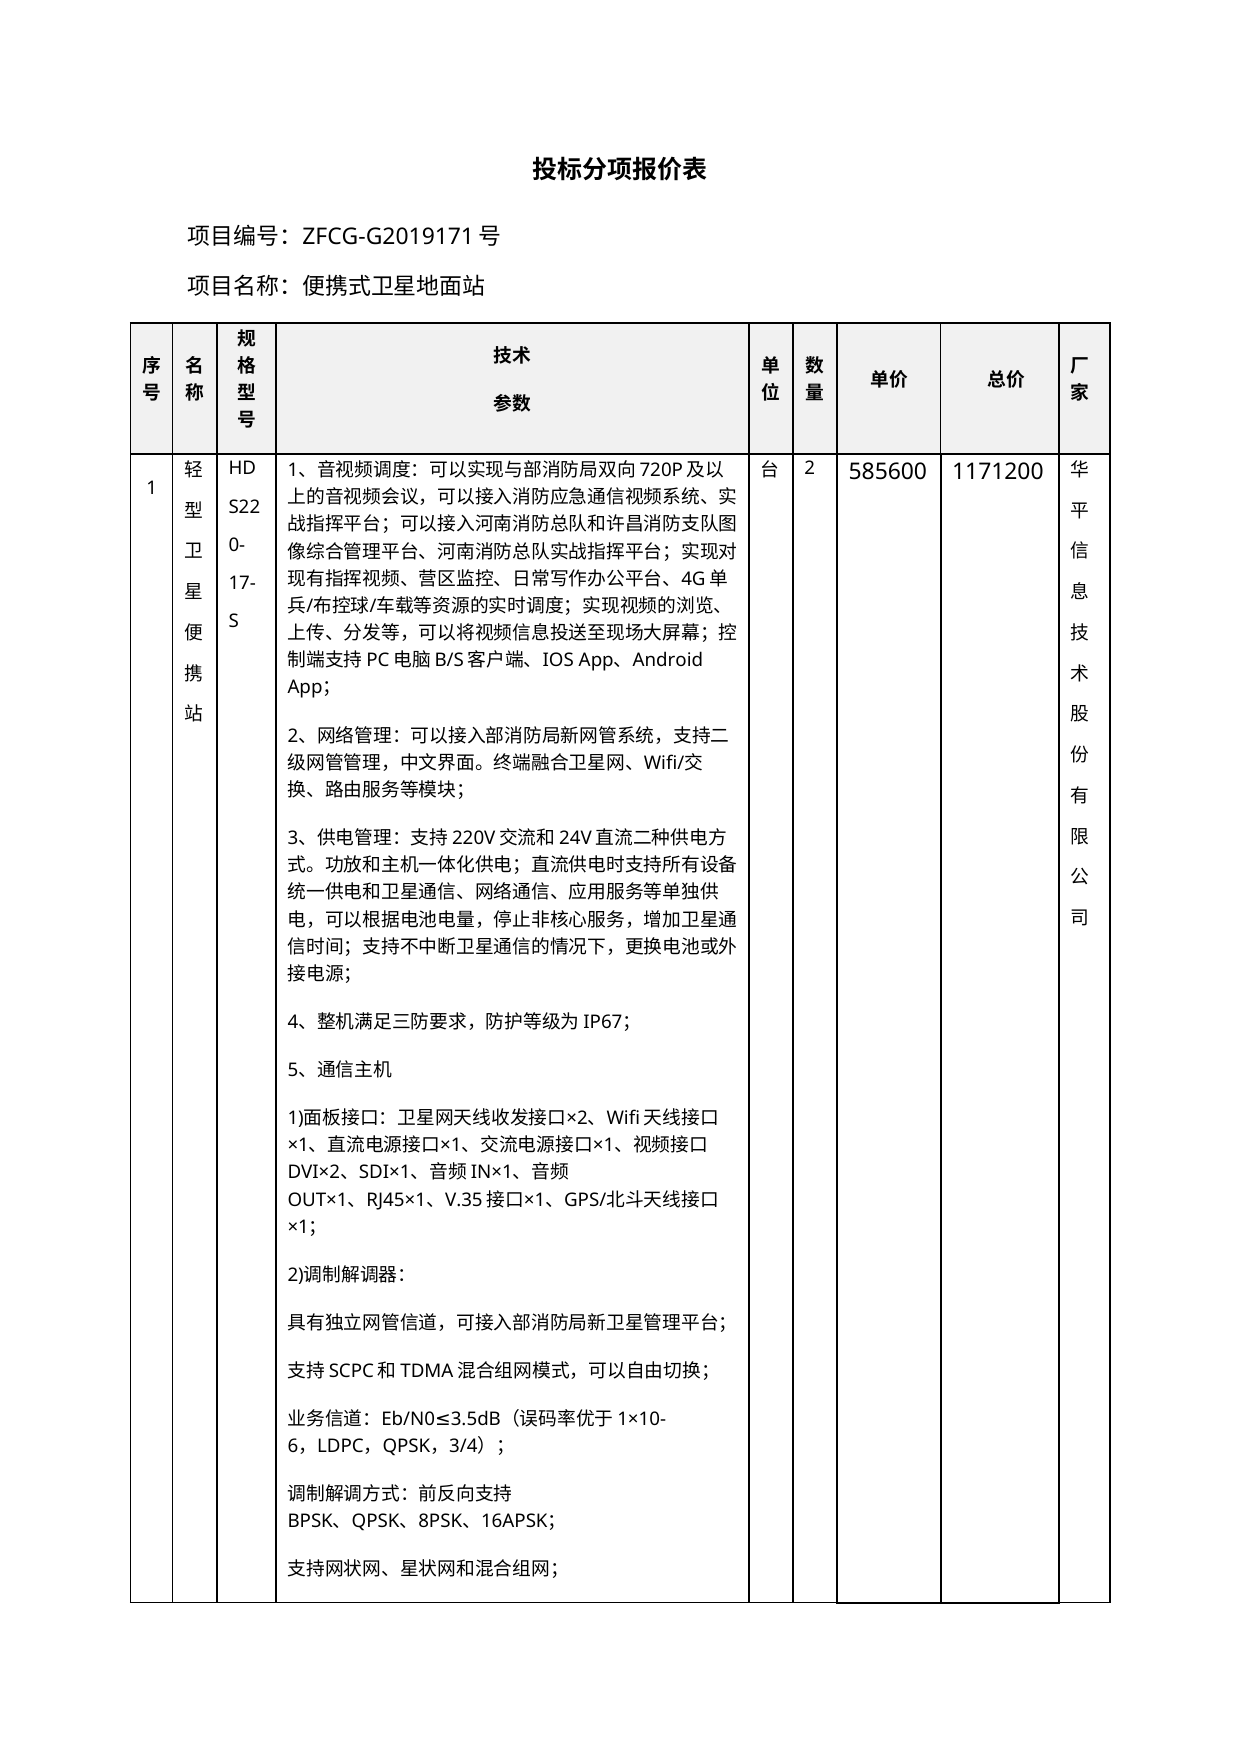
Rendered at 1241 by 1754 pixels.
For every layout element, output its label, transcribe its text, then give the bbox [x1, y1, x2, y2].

table_cell 1 [131, 455, 172, 1602]
table_cell 台 [750, 455, 792, 1602]
text 项目名称：便携式卫星地面站 [187, 268, 1053, 301]
table_header 单 位 [750, 324, 792, 453]
subtitle 投标分项报价表 [187, 150, 1053, 186]
table_cell 1171200 [942, 455, 1058, 1602]
table_cell 2 [794, 455, 836, 1602]
table_header 序号 [131, 324, 172, 453]
table_header 总价 [941, 324, 1058, 453]
table_cell 华平信息技术股份有限公司 [1060, 455, 1109, 1602]
table_header 单价 [838, 324, 940, 453]
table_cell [277, 455, 748, 1602]
text 项目编号：ZFCG-G2019171号 [187, 218, 1053, 251]
table_header 厂家 [1060, 324, 1109, 453]
table_cell HDS220-17-S [218, 455, 275, 1602]
table_header 名 称 [173, 324, 216, 453]
table_header 规格型号 [218, 324, 275, 453]
table_cell 585600 [838, 455, 940, 1602]
table_header 技术 参数 [277, 324, 748, 453]
table_header 数 量 [794, 324, 836, 453]
table_cell 轻型卫星便携站 [173, 455, 216, 1602]
